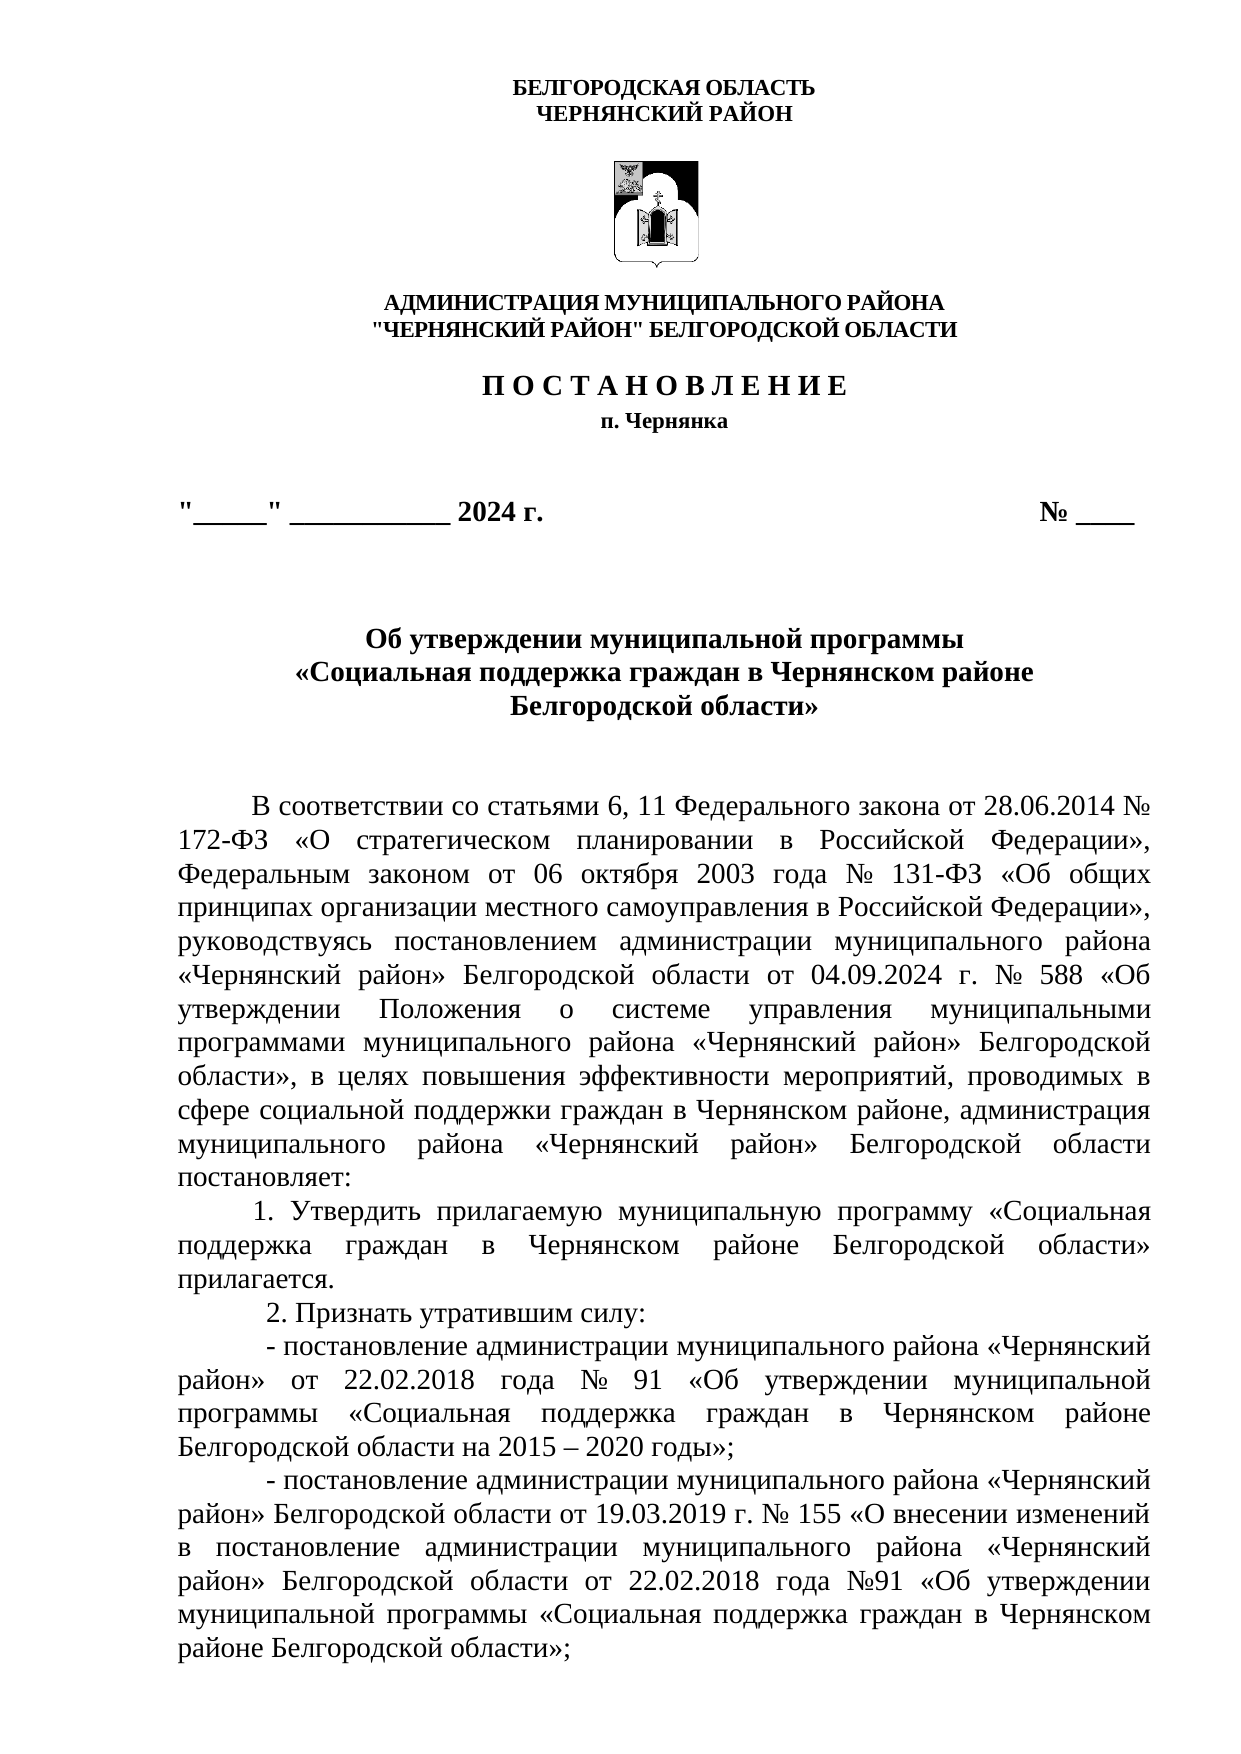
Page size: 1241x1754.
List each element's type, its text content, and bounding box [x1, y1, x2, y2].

text «Социальная поддержка граждан в Чернянском районе [177, 654, 1152, 688]
text 1. Утвердить прилагаемую муниципальную программу «Социальная поддержка граждан в Чернянском районе Белгородской области» прилагается. [177, 1193, 1152, 1295]
text - постановление администрации муниципального района «Чернянский район» от 22.02.2018 года № 91 «Об утверждении муниципальной программы «Социальная поддержка граждан в Чернянском районе Белгородской области на 2015 – 2020 годы»; [177, 1328, 1152, 1462]
text "_____" ___________ 2024 г. № ____ [177, 494, 1152, 527]
text АДМИНИСТРАЦИЯ МУНИЦИПАЛЬНОГО РАЙОНА [177, 289, 1152, 316]
text Об утверждении муниципальной программы [177, 621, 1152, 654]
text п. Чернянка [177, 407, 1152, 433]
text - постановление администрации муниципального района «Чернянский район» Белгородской области от 19.03.2019 г. № 155 «О внесении изменений в постановление администрации муниципального района «Чернянский район» Белгородской области от 22.02.2018 года №91 «Об утверждении муниципальной программы «Социальная поддержка граждан в Чернянском районе Белгородской области»; [177, 1462, 1152, 1664]
text ЧЕРНЯНСКИЙ РАЙОН [177, 100, 1152, 127]
text П О С Т А Н О В Л Е Н И Е [177, 368, 1152, 402]
picture [614, 161, 699, 268]
text В соответствии со статьями 6, 11 Федерального закона от 28.06.2014 № 172-ФЗ «О стратегическом планировании в Российской Федерации», Федеральным законом от 06 октября 2003 года № 131-ФЗ «Об общих принципах организации местного самоуправления в Российской Федерации», руководствуясь постановлением администрации муниципального района «Чернянский район» Белгородской области от 04.09.2024 г. № 588 «Об утверждении Положения о системе управления муниципальными программами муниципального района «Чернянский район» Белгородской области», в целях повышения эффективности мероприятий, проводимых в сфере социальной поддержки граждан в Чернянском районе, администрация муниципального района «Чернянский район» Белгородской области постановляет: [177, 788, 1152, 1193]
text БЕЛГОРОДСКАЯ ОБЛАСТЬ [177, 74, 1152, 100]
text 2. Признать утратившим силу: [177, 1295, 1152, 1328]
text Белгородской области» [177, 688, 1152, 721]
text "ЧЕРНЯНСКИЙ РАЙОН" БЕЛГОРОДСКОЙ ОБЛАСТИ [177, 316, 1152, 342]
